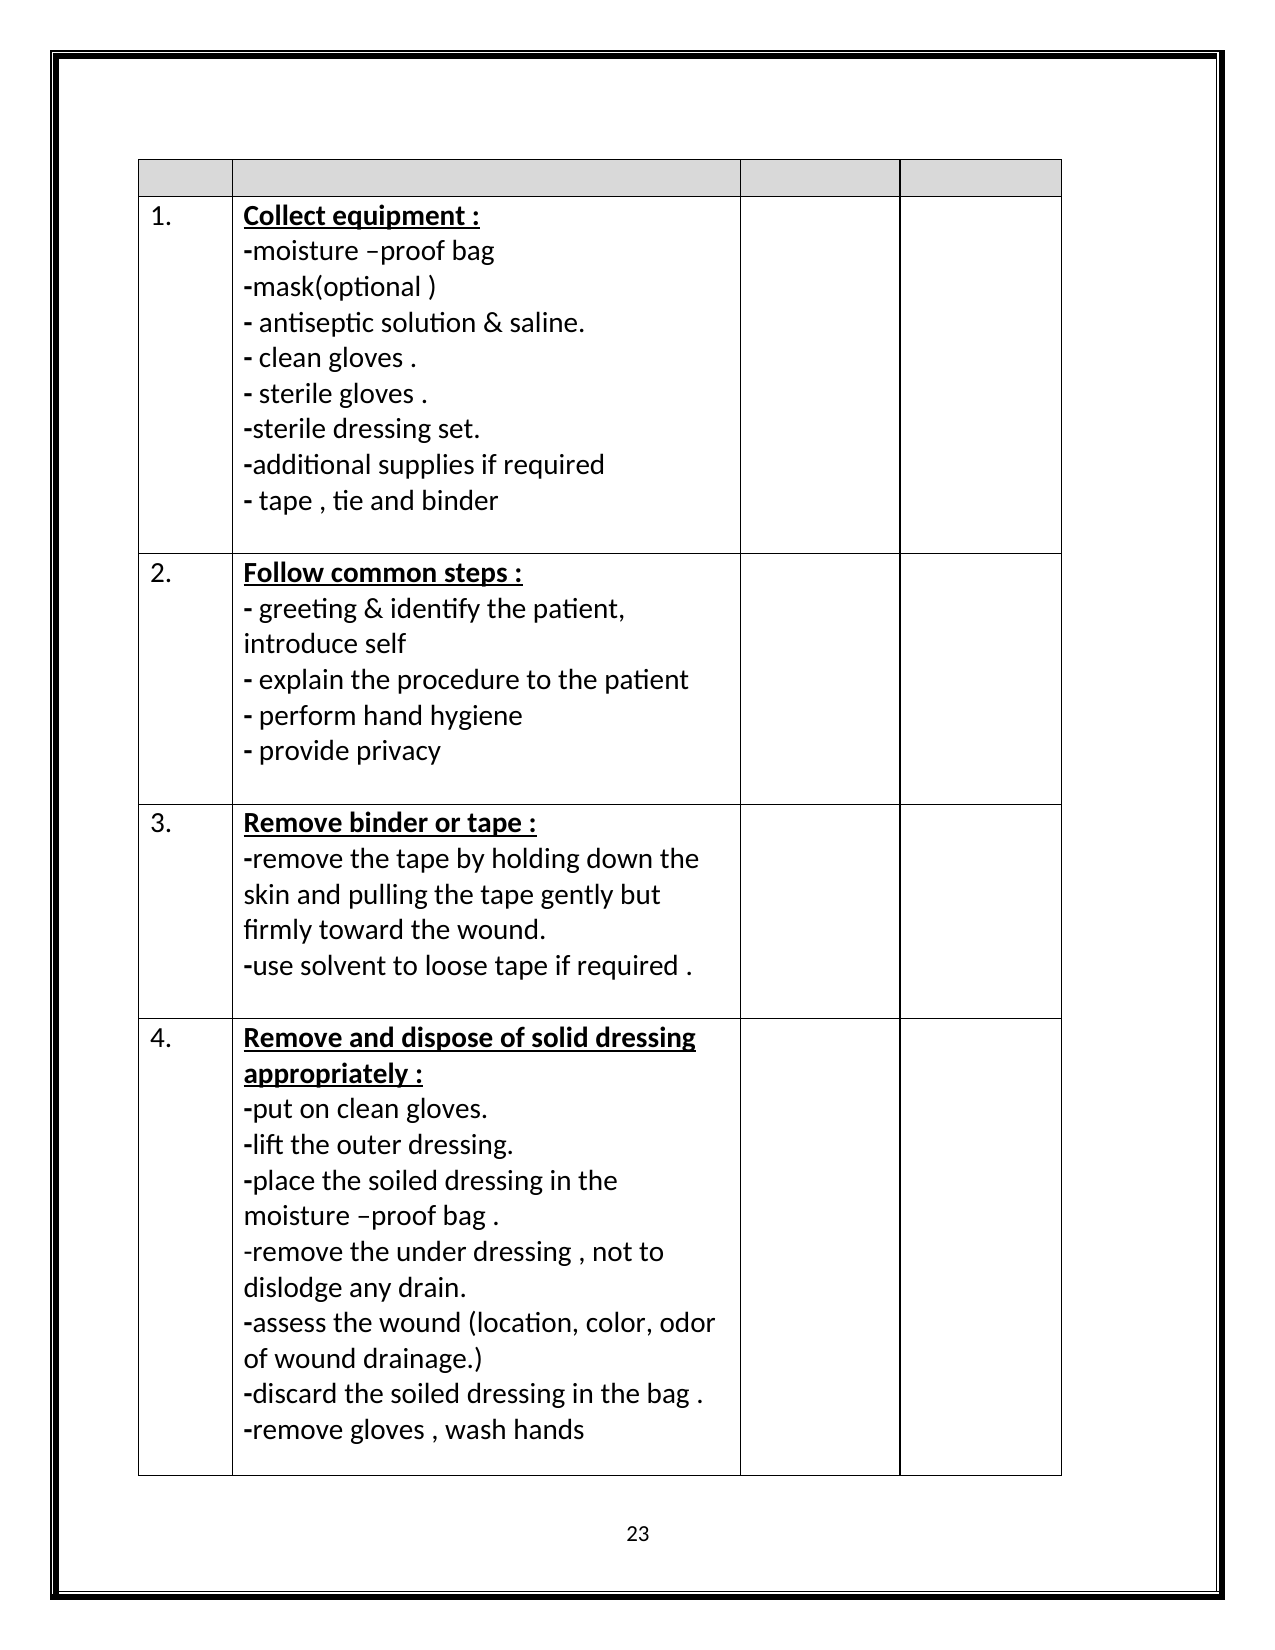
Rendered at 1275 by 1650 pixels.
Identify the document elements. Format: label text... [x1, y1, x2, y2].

table_header Done [741, 160, 899, 196]
table_cell 1. [139, 197, 232, 553]
table_header No [139, 160, 232, 196]
table_header Not Done [901, 160, 1061, 196]
table_cell Remove binder or tape : -remove the tape by holding down the skin and pulling the tape gently but firmly toward the wound. -use solvent to loose tape if required . [233, 805, 740, 1018]
table_cell 2. [139, 554, 232, 803]
table_cell Follow common steps : - greeting & identify the patient, introduce self - explain the procedure to the patient - perform hand hygiene - provide privacy [233, 554, 740, 803]
table_cell [741, 1019, 899, 1475]
table_cell [741, 805, 899, 1018]
table_cell [741, 197, 899, 553]
table_cell [741, 554, 899, 803]
table_cell Collect equipment : -moisture –proof bag -mask(optional ) - antiseptic solution & saline. - clean gloves . - sterile gloves . -sterile dressing set. -additional supplies if required - tape , tie and binder [233, 197, 740, 553]
table_header Procedure steps [233, 160, 740, 196]
table_cell Remove and dispose of solid dressing appropriately : -put on clean gloves. -lift the outer dressing. -place the soiled dressing in the moisture –proof bag . -remove the under dressing , not to dislodge any drain. -assess the wound (location, color, odor of wound drainage.) -discard the soiled dressing in the bag . -remove gloves , wash hands [233, 1019, 740, 1475]
table_cell [901, 197, 1061, 553]
table_cell [901, 805, 1061, 1018]
table_cell [901, 554, 1061, 803]
table_cell 3. [139, 805, 232, 1018]
table_cell [901, 1019, 1061, 1475]
table_cell 4. [139, 1019, 232, 1475]
